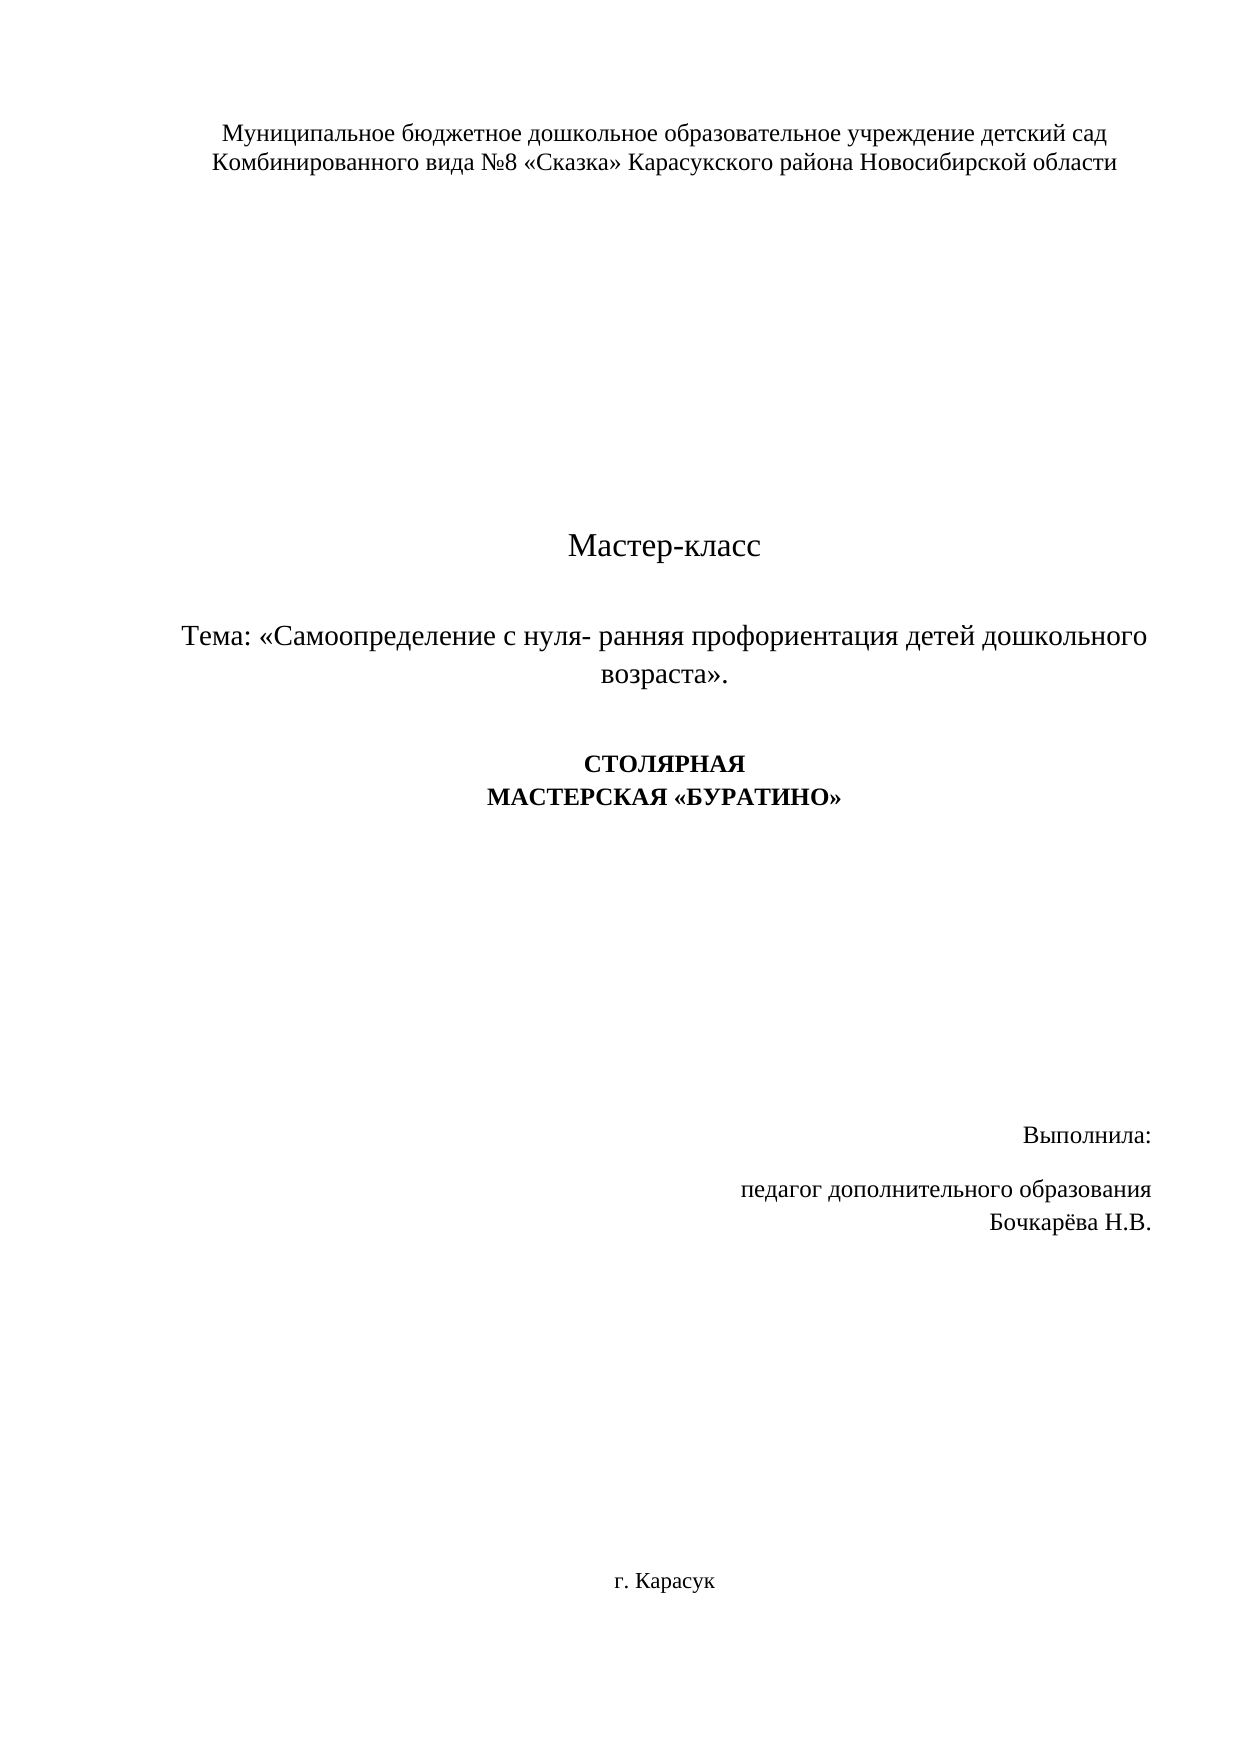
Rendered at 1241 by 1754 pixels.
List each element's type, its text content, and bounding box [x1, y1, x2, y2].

text Комбинированного вида №8 «Сказка» Карасукского района Новосибирской области [177, 147, 1152, 176]
text СТОЛЯРНАЯ [177, 749, 1152, 777]
text Выполнила: [177, 1120, 1152, 1149]
text Мастер-класс [177, 526, 1152, 564]
text Тема: «Самоопределение с нуля- ранняя профориентация детей дошкольного возраста». [177, 618, 1152, 690]
text Муниципальное бюджетное дошкольное образовательное учреждение детский сад [177, 118, 1152, 147]
text г. Карасук [177, 1567, 1152, 1593]
text педагог дополнительного образования Бочкарёва Н.В. [177, 1174, 1152, 1236]
text МАСТЕРСКАЯ «БУРАТИНО» [177, 782, 1152, 811]
